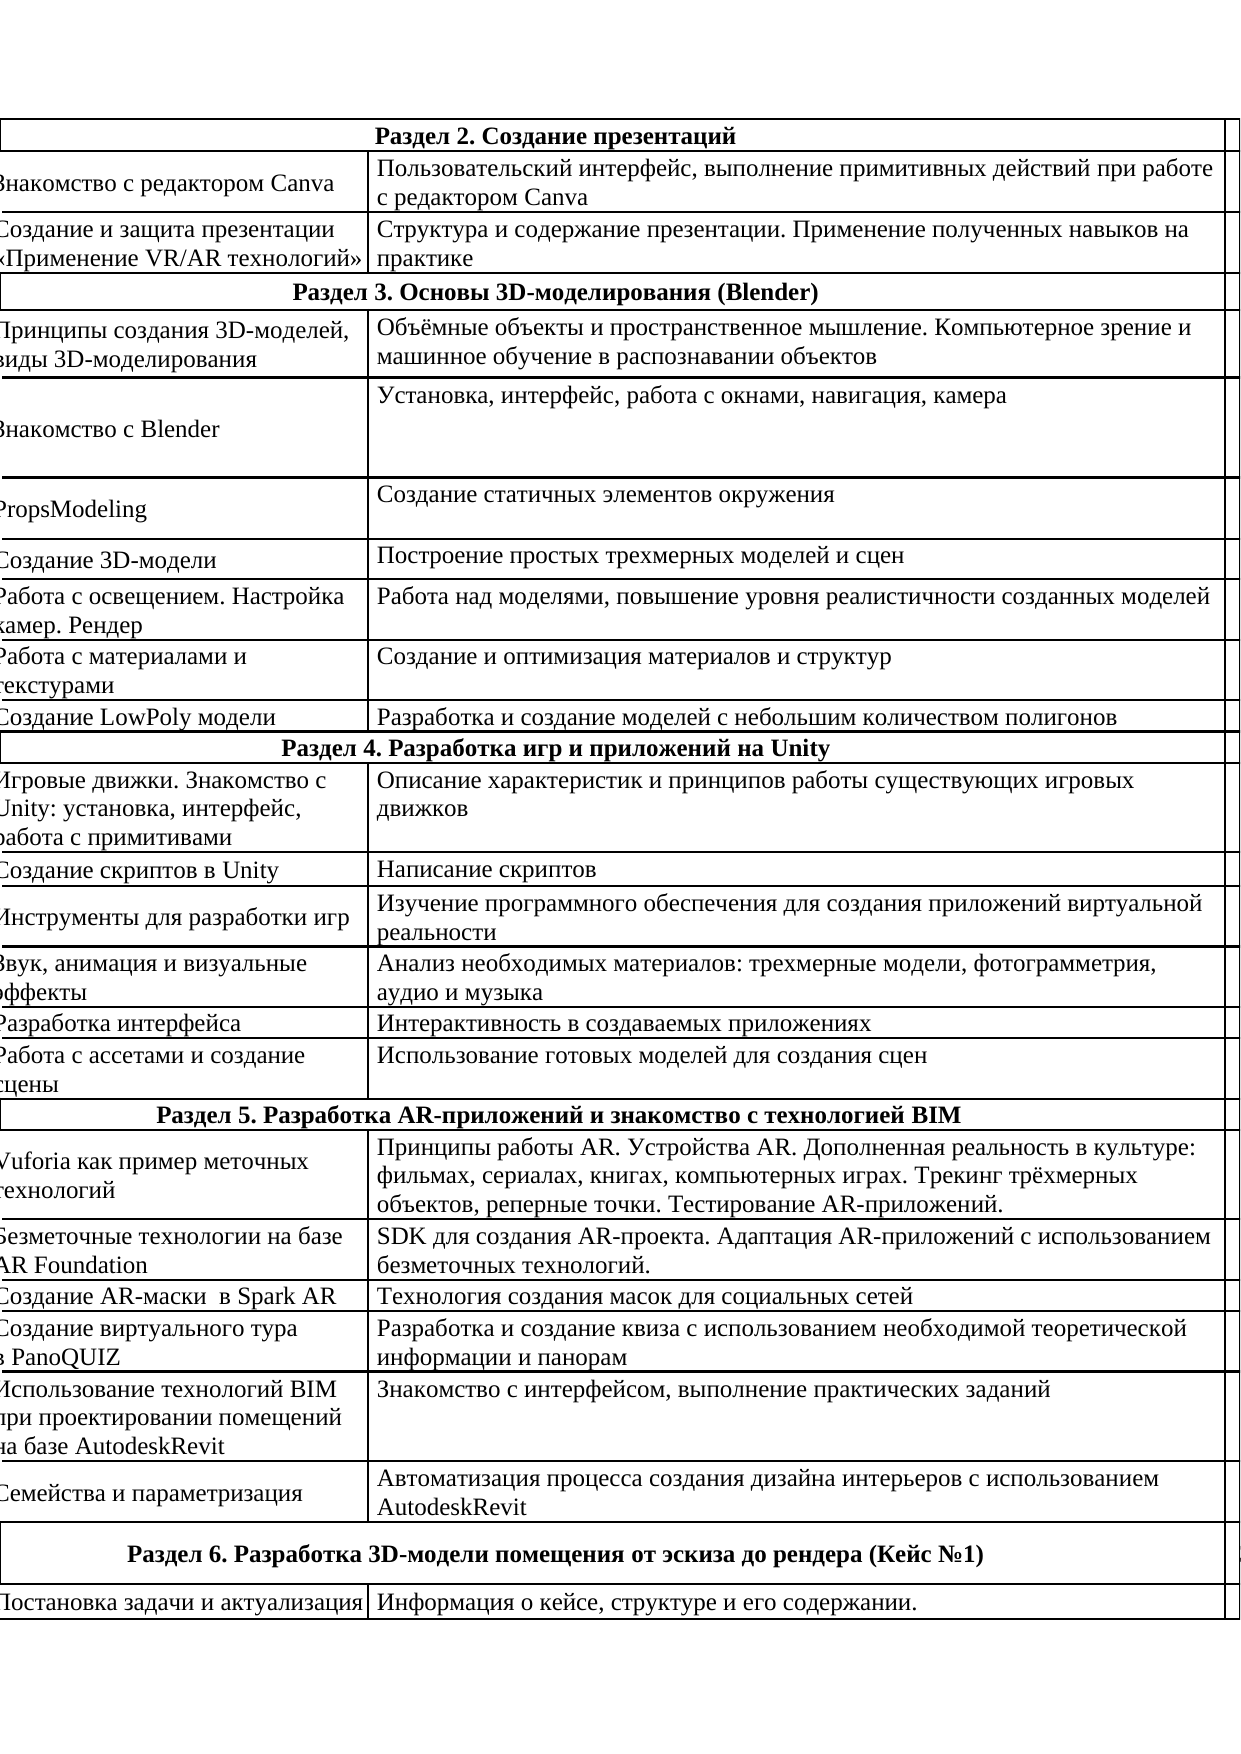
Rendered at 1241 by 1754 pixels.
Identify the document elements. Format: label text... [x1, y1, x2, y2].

table_cell Создание статичных элементов окружения [369, 479, 1224, 537]
table_cell 2 [1226, 1008, 1239, 1037]
table_cell Написание скриптов [369, 853, 1224, 885]
table_cell Работа с освещением. Настройка камер. Рендер [0, 578, 367, 638]
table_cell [0, 1585, 367, 1617]
table_cell Vuforia как пример меточных технологий [0, 1131, 367, 1218]
table_cell Создание AR-маски в Spark AR [0, 1279, 367, 1310]
table_cell 2 [1226, 379, 1239, 476]
table_cell Звук, анимация и визуальные эффекты [0, 945, 367, 1006]
table_cell 4 [1226, 701, 1239, 730]
table_cell 1 [1226, 152, 1239, 211]
table_cell Объёмные объекты и пространственное мышление. Компьютерное зрение и машинное обучение в распознавании объектов [369, 311, 1224, 376]
table_cell Пользовательский интерфейс, выполнение примитивных действий при работе с редактором Canva [369, 152, 1224, 211]
table_cell 2 [1226, 1281, 1239, 1310]
table_cell Создание и оптимизация материалов и структур [369, 641, 1224, 699]
table_cell Раздел 6. Разработка 3D-модели помещения от эскиза до рендера (Кейс №1) [1, 1523, 1224, 1583]
table_cell Игровые движки. Знакомство с Unity: установка, интерфейс, работа с примитивами [0, 764, 367, 851]
table_cell SDK для создания AR-проекта. Адаптация AR-приложений с использованием безметочных технологий. [369, 1220, 1224, 1278]
table_cell Знакомство с редактором Canva [0, 152, 367, 211]
table_cell PropsModeling [0, 476, 367, 537]
table_cell Раздел 3. Основы 3D-моделирования (Blender) [1, 274, 1224, 309]
table_cell Знакомство с интерфейсом, выполнение практических заданий [369, 1373, 1224, 1460]
table_cell 4 [1226, 887, 1239, 945]
table_cell Создание и защита презентации «Применение VR/AR технологий» [0, 211, 367, 272]
table_cell 4 [1226, 948, 1239, 1006]
table_cell 24 [1226, 733, 1239, 762]
table_cell 2 [1226, 641, 1239, 699]
table_cell Принципы работы AR. Устройства AR. Дополненная реальность в культуре: фильмах, сериалах, книгах, компьютерных играх. Трекинг трёхмерных объектов, реперные точки. Тестирование AR-приложений. [369, 1131, 1224, 1218]
table_cell 36 [1226, 1523, 1239, 1583]
table_cell Создание 3D-модели [0, 538, 367, 578]
table_cell Построение простых трехмерных моделей и сцен [369, 540, 1224, 578]
table_cell 6 [1226, 479, 1239, 537]
table_cell Использование технологий BIM при проектировании помещений на базе AutodeskRevit [0, 1370, 367, 1460]
table_cell Безметочные технологии на базе AR Foundation [0, 1218, 367, 1278]
table_cell 2 [1226, 1220, 1239, 1278]
table_cell Инструменты для разработки игр [0, 885, 367, 945]
table_cell Описание характеристик и принципов работы существующих игровых движков [369, 764, 1224, 851]
table_cell Работа с материалами и текстурами [0, 639, 367, 699]
table_cell Раздел 2. Создание презентаций [1, 120, 1224, 150]
table_cell 22 [1226, 274, 1239, 309]
table_cell Принципы создания 3D-моделей, виды 3D-моделирования [0, 311, 367, 376]
table_cell Семейства и параметризация [0, 1460, 367, 1521]
table_cell Разработка и создание моделей с небольшим количеством полигонов [369, 701, 1224, 730]
table_cell Создание LowPoly модели [0, 699, 367, 730]
table_cell 2 [1226, 580, 1239, 638]
table_cell Создание виртуального тура в PanoQUIZ [0, 1310, 367, 1370]
table_cell Анализ необходимых материалов: трехмерные модели, фотограмметрия, аудио и музыка [369, 948, 1224, 1006]
table_cell 2 [1226, 764, 1239, 851]
table_cell Технология создания масок для социальных сетей [369, 1281, 1224, 1310]
table_cell 2 [1226, 311, 1239, 376]
table_cell 2 [1226, 1373, 1239, 1460]
table_cell Установка, интерфейс, работа с окнами, навигация, камера [369, 379, 1224, 476]
table_cell Раздел 5. Разработка AR-приложений и знакомство с технологией BIM [1, 1100, 1224, 1129]
table_cell 6 [1226, 1039, 1239, 1097]
table_cell Изучение программного обеспечения для создания приложений виртуальной реальности [369, 887, 1224, 945]
table_cell Работа над моделями, повышение уровня реалистичности созданных моделей [369, 580, 1224, 638]
table_cell Использование готовых моделей для создания сцен [369, 1039, 1224, 1097]
table_cell Разработка интерфейса [0, 1006, 367, 1037]
table_cell 2 [1226, 1131, 1239, 1218]
table_cell 2 [1226, 1585, 1239, 1617]
table_cell 4 [1226, 540, 1239, 578]
table_cell 12 [1226, 1100, 1239, 1129]
table_cell 3 [1226, 213, 1239, 272]
table_cell Интерактивность в создаваемых приложениях [369, 1008, 1224, 1037]
table_cell Создание скриптов в Unity [0, 851, 367, 885]
table_cell Знакомство с Blender [0, 376, 367, 476]
table_cell Работа с ассетами и создание сцены [0, 1037, 367, 1097]
table_cell 4 [1226, 120, 1239, 150]
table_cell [369, 1585, 1224, 1617]
table_cell Автоматизация процесса создания дизайна интерьеров с использованием AutodeskRevit [369, 1462, 1224, 1521]
table_cell Раздел 4. Разработка игр и приложений на Unity [1, 733, 1224, 762]
table_cell 2 [1226, 1312, 1239, 1370]
table_cell Структура и содержание презентации. Применение полученных навыков на практике [369, 213, 1224, 272]
table_cell Разработка и создание квиза с использованием необходимой теоретической информации и панорам [369, 1312, 1224, 1370]
table_cell 6 [1226, 853, 1239, 885]
table_cell 2 [1226, 1462, 1239, 1521]
